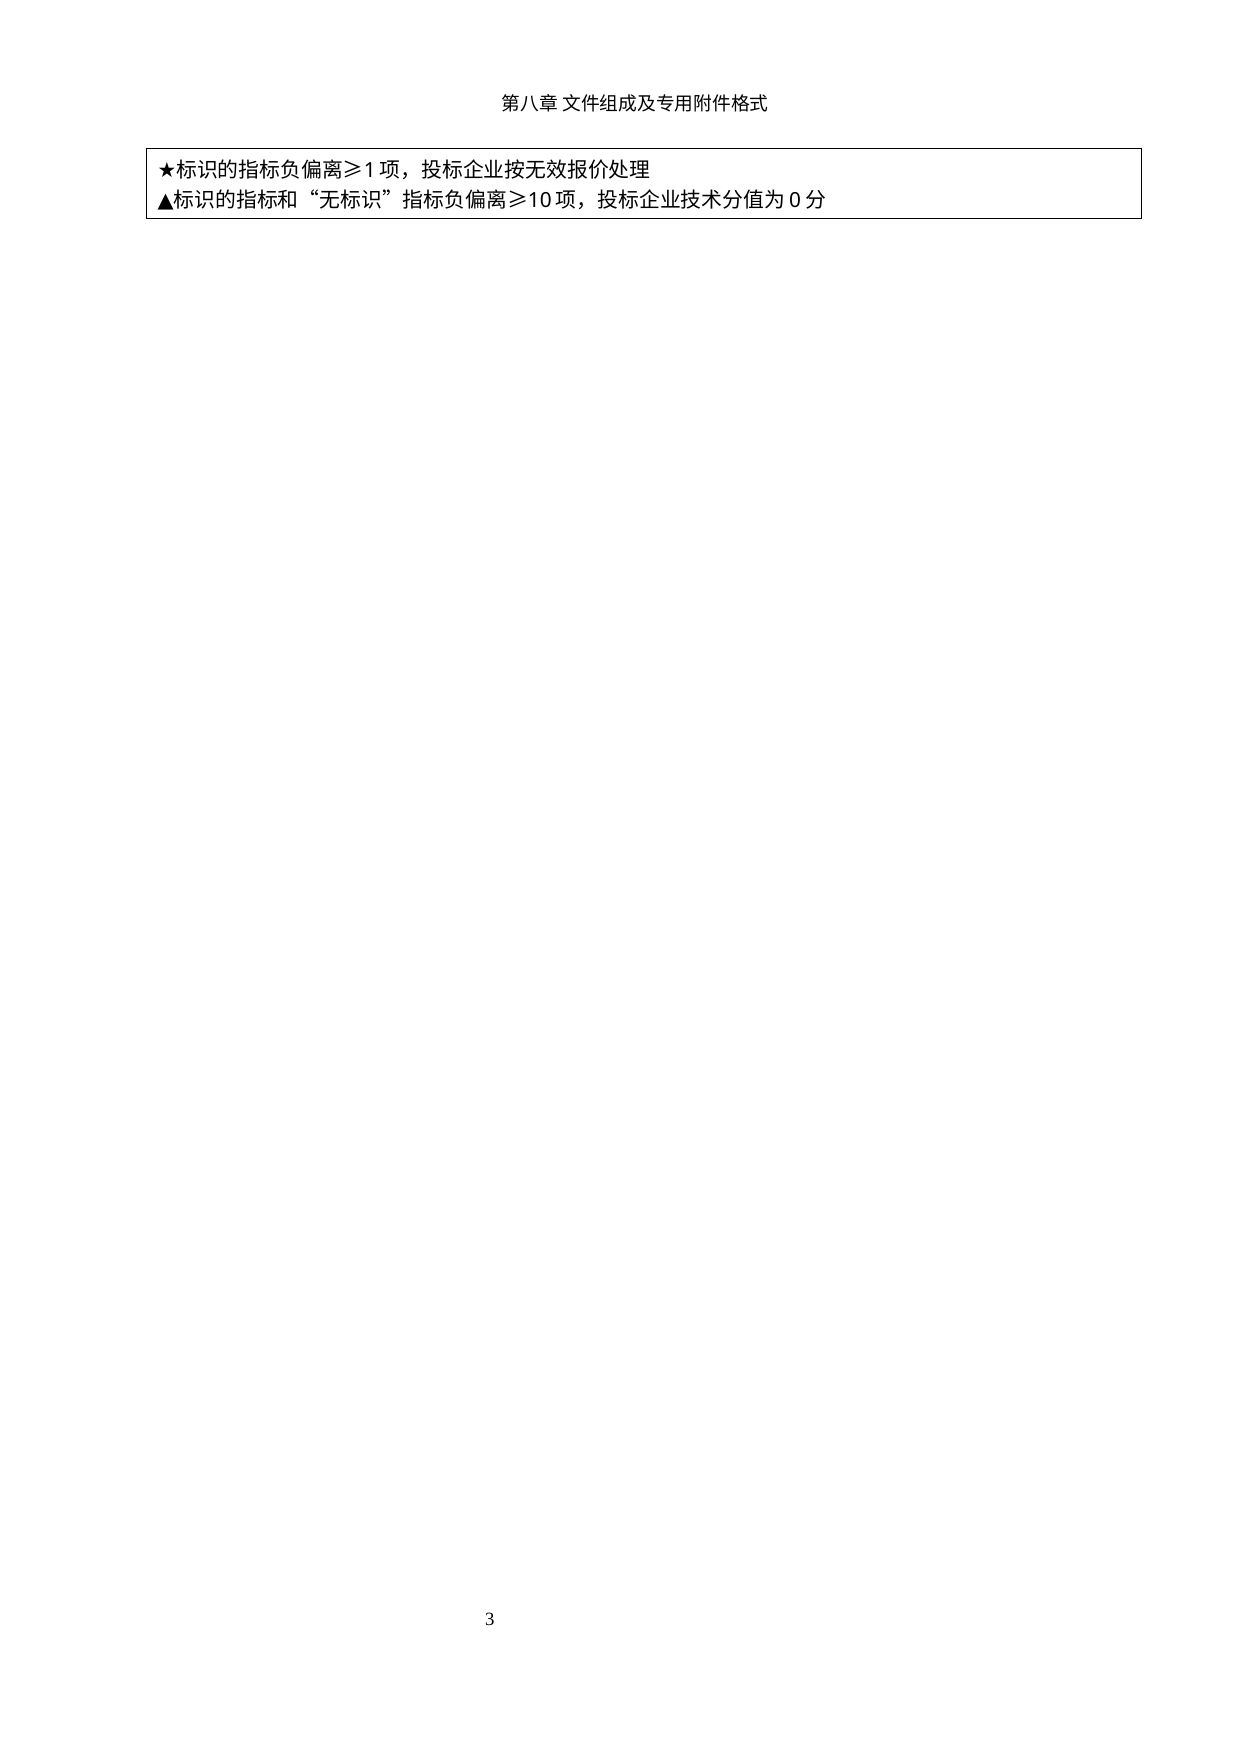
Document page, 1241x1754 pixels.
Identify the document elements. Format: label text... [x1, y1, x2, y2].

table_cell ★标识的指标负偏离≥1项，投标企业按无效报价处理 ▲标识的指标和“无标识”指标负偏离≥10项，投标企业技术分值为0分 [147, 149, 1141, 218]
